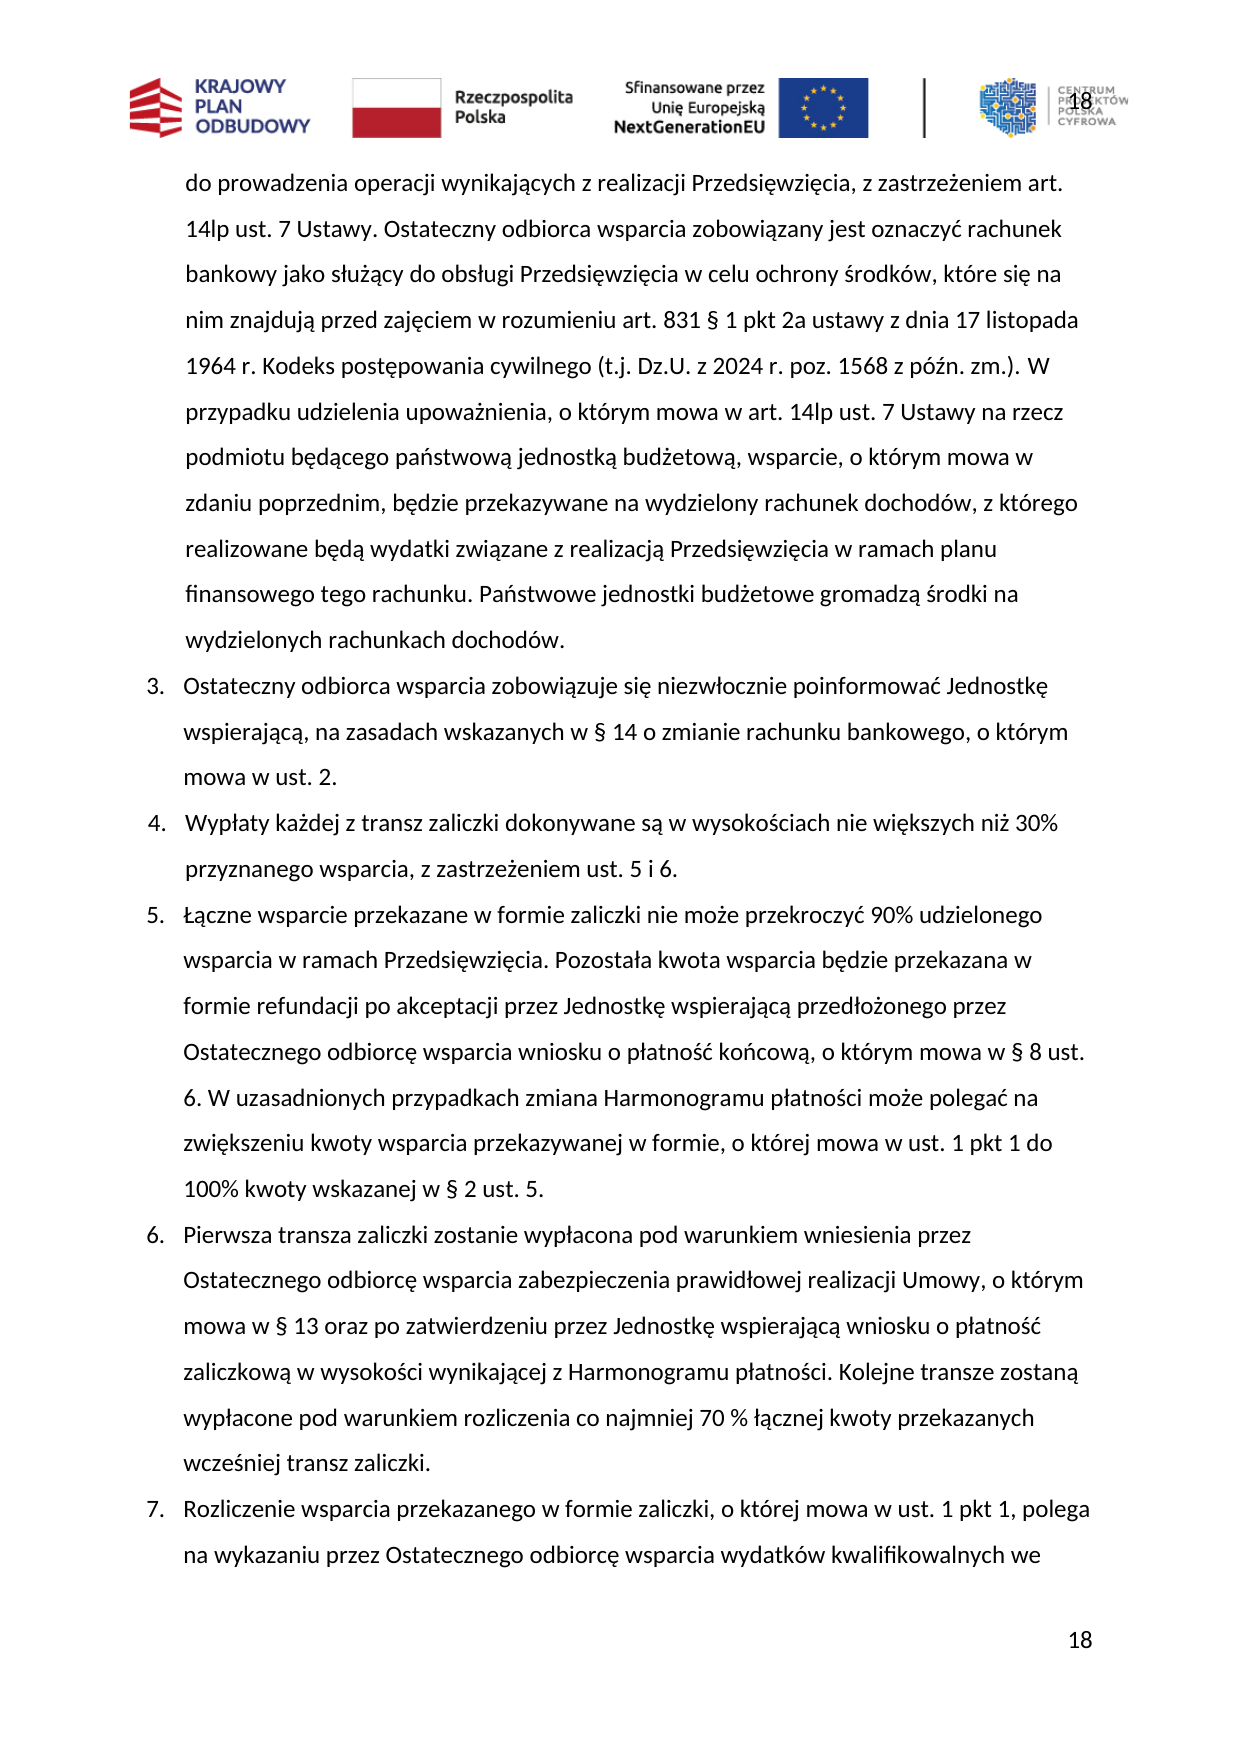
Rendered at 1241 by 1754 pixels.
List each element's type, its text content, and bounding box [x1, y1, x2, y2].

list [148, 167, 1092, 655]
list Pierwsza transza zaliczki zostanie wypłacona pod warunkiem wniesienia przez Ostatecznego odbiorcę wsparcia zabezpieczenia prawidłowej realizacji Umowy, o którym mowa w § 13 oraz po zatwierdzeniu przez Jednostkę wspierającą wniosku o płatność zaliczkową w wysokości wynikającej z Harmonogramu płatności. Kolejne transze zostaną wypłacone pod warunkiem rozliczenia co najmniej 70 % łącznej kwoty przekazanych wcześniej transz zaliczki. [146, 1219, 1092, 1478]
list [146, 1493, 1092, 1569]
picture [129, 78, 1129, 138]
list Łączne wsparcie przekazane w formie zaliczki nie może przekroczyć 90% udzielonego wsparcia w ramach Przedsięwzięcia. Pozostała kwota wsparcia będzie przekazana w formie refundacji po akceptacji przez Jednostkę wspierającą przedłożonego przez Ostatecznego odbiorcę wsparcia wniosku o płatność końcową, o którym mowa w § 8 ust. 6. W uzasadnionych przypadkach zmiana Harmonogramu płatności może polegać na zwiększeniu kwoty wsparcia przekazywanej w formie, o której mowa w ust. 1 pkt 1 do 100% kwoty wskazanej w § 2 ust. 5. [146, 899, 1092, 1204]
list Wypłaty każdej z transz zaliczki dokonywane są w wysokościach nie większych niż 30% przyznanego wsparcia, z zastrzeżeniem ust. 5 i 6. [148, 807, 1092, 883]
list Ostateczny odbiorca wsparcia zobowiązuje się niezwłocznie poinformować Jednostkę wspierającą, na zasadach wskazanych w § 14 o zmianie rachunku bankowego, o którym mowa w ust. 2. [146, 670, 1092, 792]
